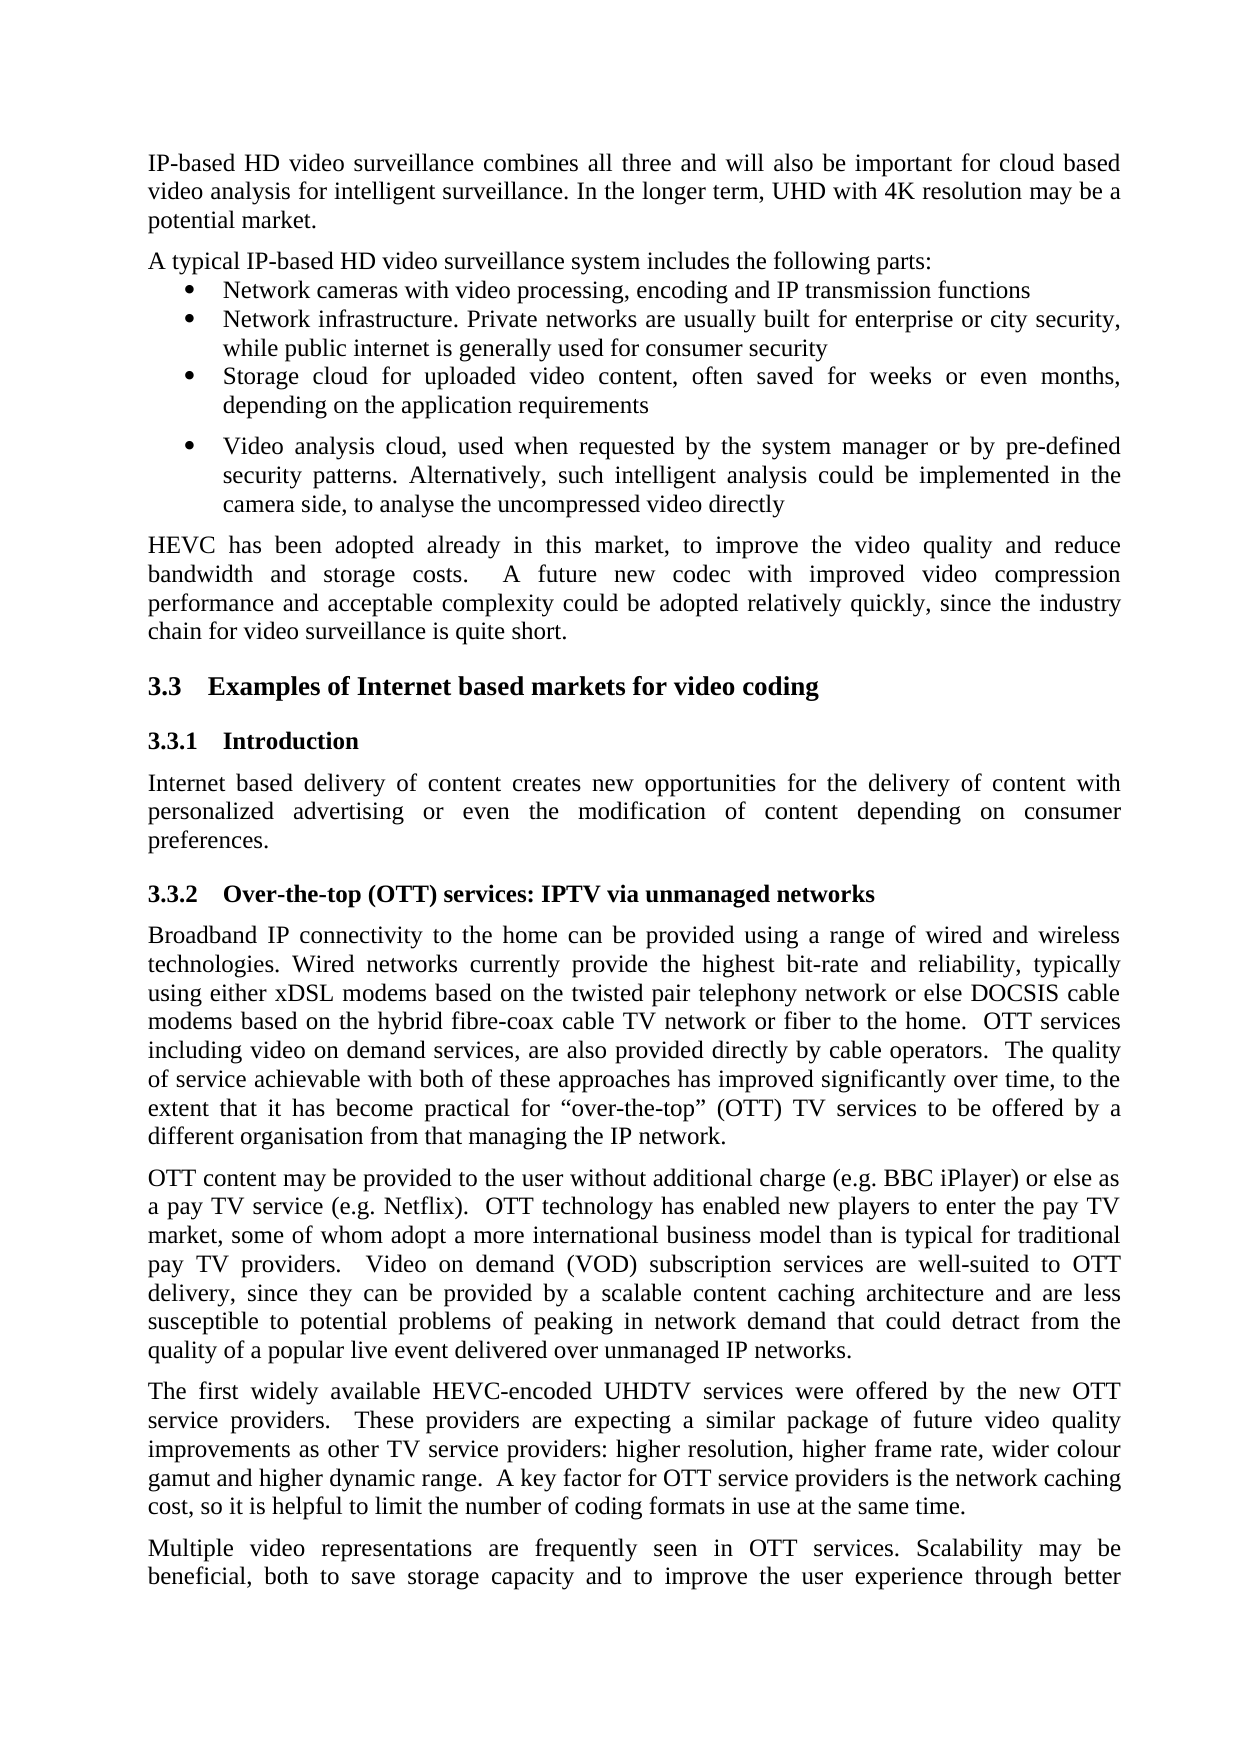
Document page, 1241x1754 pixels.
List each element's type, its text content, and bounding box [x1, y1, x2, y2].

text The first widely available HEVC-encoded UHDTV services were offered by the new OTT service providers. These providers are expecting a similar package of future video quality improvements as other TV service providers: higher resolution, higher frame rate, wider colour gamut and higher dynamic range. A key factor for OTT service providers is the network caching cost, so it is helpful to limit the number of coding formats in use at the same time. [148, 1376, 1122, 1520]
text Broadband IP connectivity to the home can be provided using a range of wired and wireless technologies. Wired networks currently provide the highest bit-rate and reliability, typically using either xDSL modems based on the twisted pair telephony network or else DOCSIS cable modems based on the hybrid fibre-coax cable TV network or fiber to the home. OTT services including video on demand services, are also provided directly by cable operators. The quality of service achievable with both of these approaches has improved significantly over time, to the extent that it has become practical for “over-the-top” (OTT) TV services to be offered by a different organisation from that managing the IP network. [148, 920, 1122, 1150]
list Network infrastructure. Private networks are usually built for enterprise or city security, while public internet is generally used for consumer security [185, 304, 1122, 361]
text IP-based HD video surveillance combines all three and will also be important for cloud based video analysis for intelligent surveillance. In the longer term, UHD with 4K resolution may be a potential market. [148, 148, 1122, 234]
text Internet based delivery of content creates new opportunities for the delivery of content with personalized advertising or even the modification of content depending on consumer preferences. [148, 768, 1122, 854]
list Storage cloud for uploaded video content, often saved for weeks or even months, depending on the application requirements [185, 361, 1122, 419]
text HEVC has been adopted already in this market, to improve the video quality and reduce bandwidth and storage costs. A future new codec with improved video compression performance and acceptable complexity could be adopted relatively quickly, since the industry chain for video surveillance is quite short. [148, 530, 1122, 645]
subtitle Examples of Internet based markets for video coding [148, 670, 1122, 701]
text A typical IP-based HD video surveillance system includes the following parts: [148, 246, 1122, 275]
subtitle Introduction [148, 726, 1122, 755]
subtitle Over-the-top (OTT) services: IPTV via unmanaged networks [148, 879, 1122, 908]
text OTT content may be provided to the user without additional charge (e.g. BBC iPlayer) or else as a pay TV service (e.g. Netflix). OTT technology has enabled new players to enter the pay TV market, some of whom adopt a more international business model than is typical for traditional pay TV providers. Video on demand (VOD) subscription services are well-suited to OTT delivery, since they can be provided by a scalable content caching architecture and are less susceptible to potential problems of peaking in network demand that could detract from the quality of a popular live event delivered over unmanaged IP networks. [148, 1163, 1122, 1364]
list Video analysis cloud, used when requested by the system manager or by pre-defined security patterns. Alternatively, such intelligent analysis could be implemented in the camera side, to analyse the uncompressed video directly [185, 431, 1122, 518]
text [148, 1533, 1122, 1590]
list Network cameras with video processing, encoding and IP transmission functions [185, 275, 1122, 304]
